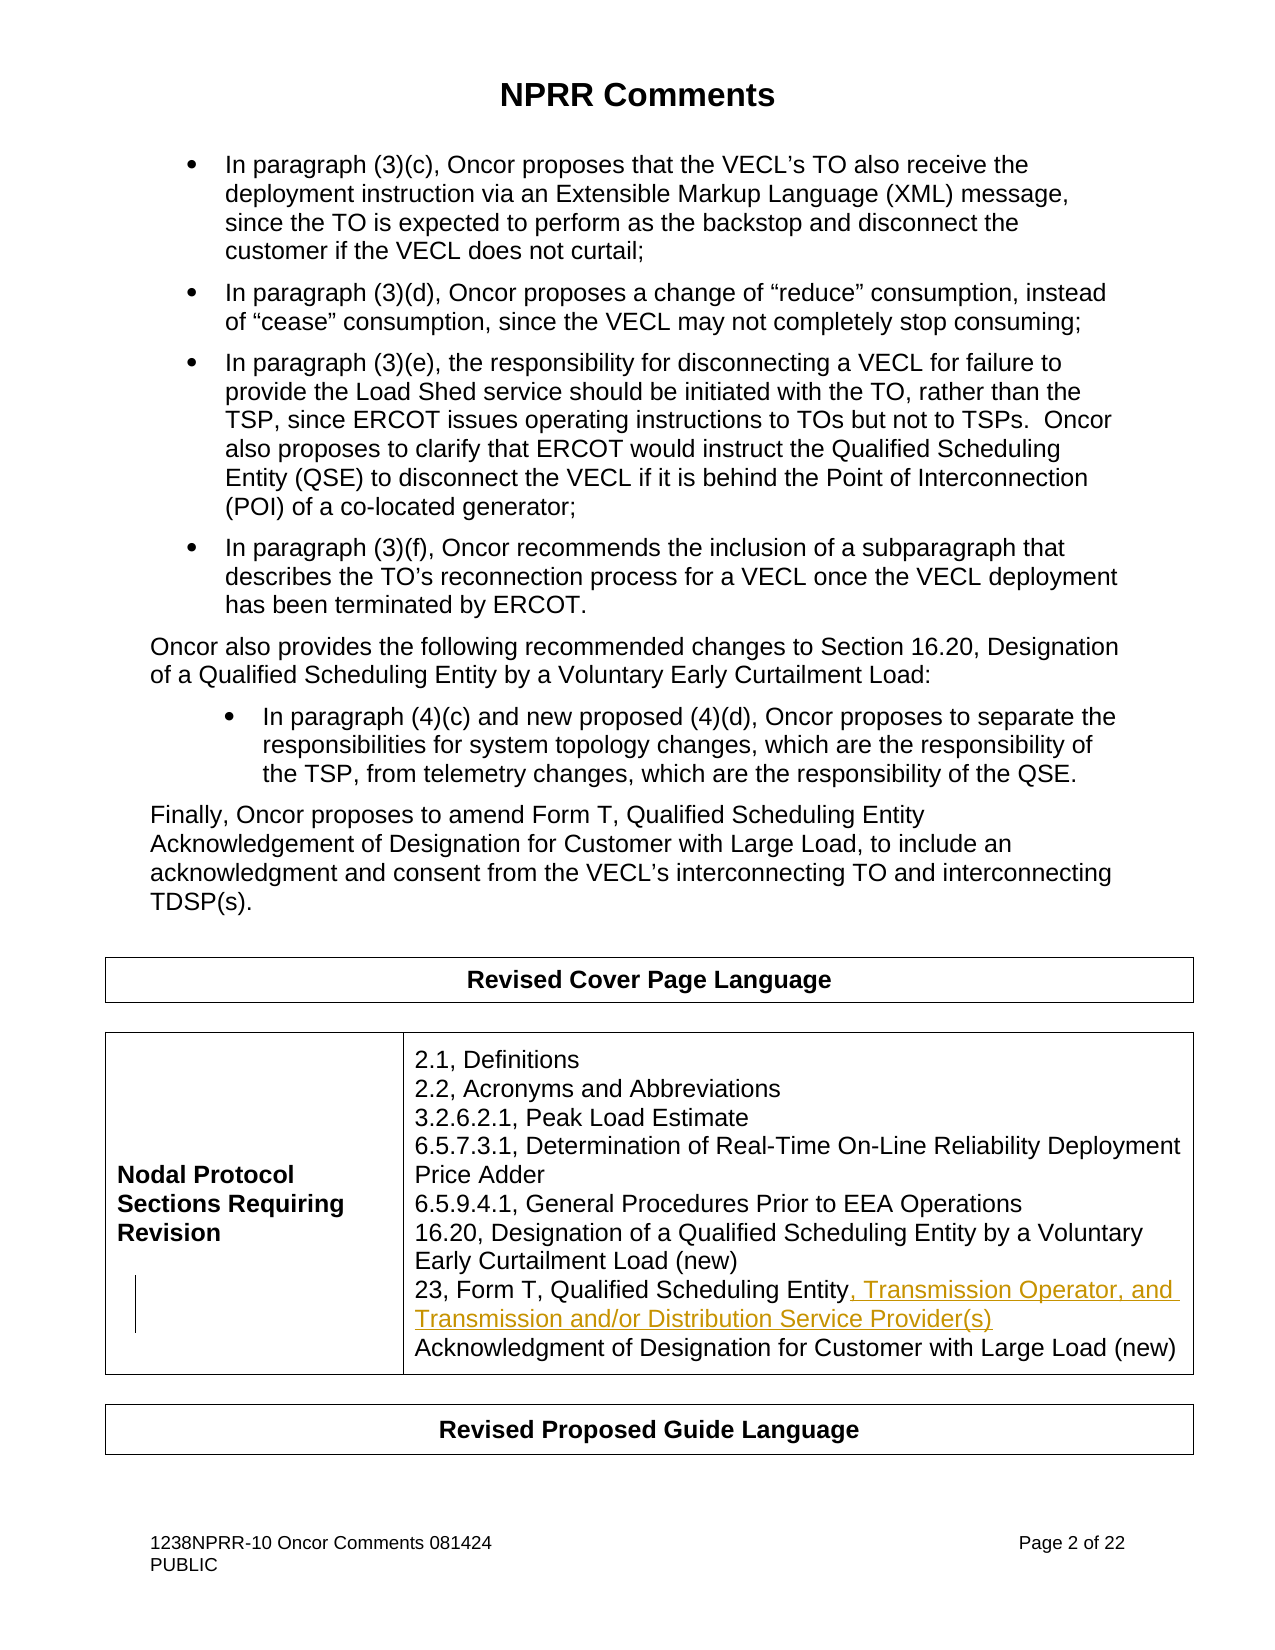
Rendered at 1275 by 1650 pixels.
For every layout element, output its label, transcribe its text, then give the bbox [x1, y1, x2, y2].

table_header Revised Cover Page Language [106, 958, 1193, 1002]
text Oncor also provides the following recommended changes to Section 16.20, Designation of a Qualified Scheduling Entity by a Voluntary Early Curtailment Load: [150, 632, 1125, 689]
list In paragraph (3)(e), the responsibility for disconnecting a VECL for failure to provide the Load Shed service should be initiated with the TO, rather than the TSP, since ERCOT issues operating instructions to TOs but not to TSPs. Oncor also proposes to clarify that ERCOT would instruct the Qualified Scheduling Entity (QSE) to disconnect the VECL if it is behind the Point of Interconnection (POI) of a co-located generator; [187, 348, 1125, 520]
table_header 2.1, Definitions 2.2, Acronyms and Abbreviations 3.2.6.2.1, Peak Load Estimate 6.5.7.3.1, Determination of Real-Time On-Line Reliability Deployment Price Adder 6.5.9.4.1, General Procedures Prior to EEA Operations 16.20, Designation of a Qualified Scheduling Entity by a Voluntary Early Curtailment Load (new) 23, Form T, Qualified Scheduling Entity Acknowledgment of Designation for Customer with Large Load (new) [404, 1033, 1193, 1374]
list In paragraph (4)(c) and new proposed (4)(d), Oncor proposes to separate the responsibilities for system topology changes, which are the responsibility of the TSP, from telemetry changes, which are the responsibility of the QSE. [225, 702, 1125, 788]
table_header Nodal Protocol Sections Requiring Revision [106, 1033, 403, 1374]
table_header Revised Proposed Guide Language [106, 1405, 1193, 1454]
text Finally, Oncor proposes to amend Form T, Qualified Scheduling Entity Acknowledgement of Designation for Customer with Large Load, to include an acknowledgment and consent from the VECL’s interconnecting TO and interconnecting TDSP(s). [150, 801, 1125, 916]
list In paragraph (3)(c), Oncor proposes that the VECL’s TO also receive the deployment instruction via an Extensible Markup Language (XML) message, since the TO is expected to perform as the backstop and disconnect the customer if the VECL does not curtail; [187, 150, 1125, 265]
list In paragraph (3)(d), Oncor proposes a change of “reduce” consumption, instead of “cease” consumption, since the VECL may not completely stop consuming; [187, 278, 1125, 335]
list In paragraph (3)(f), Oncor recommends the inclusion of a subparagraph that describes the TO’s reconnection process for a VECL once the VECL deployment has been terminated by ERCOT. [187, 533, 1125, 619]
